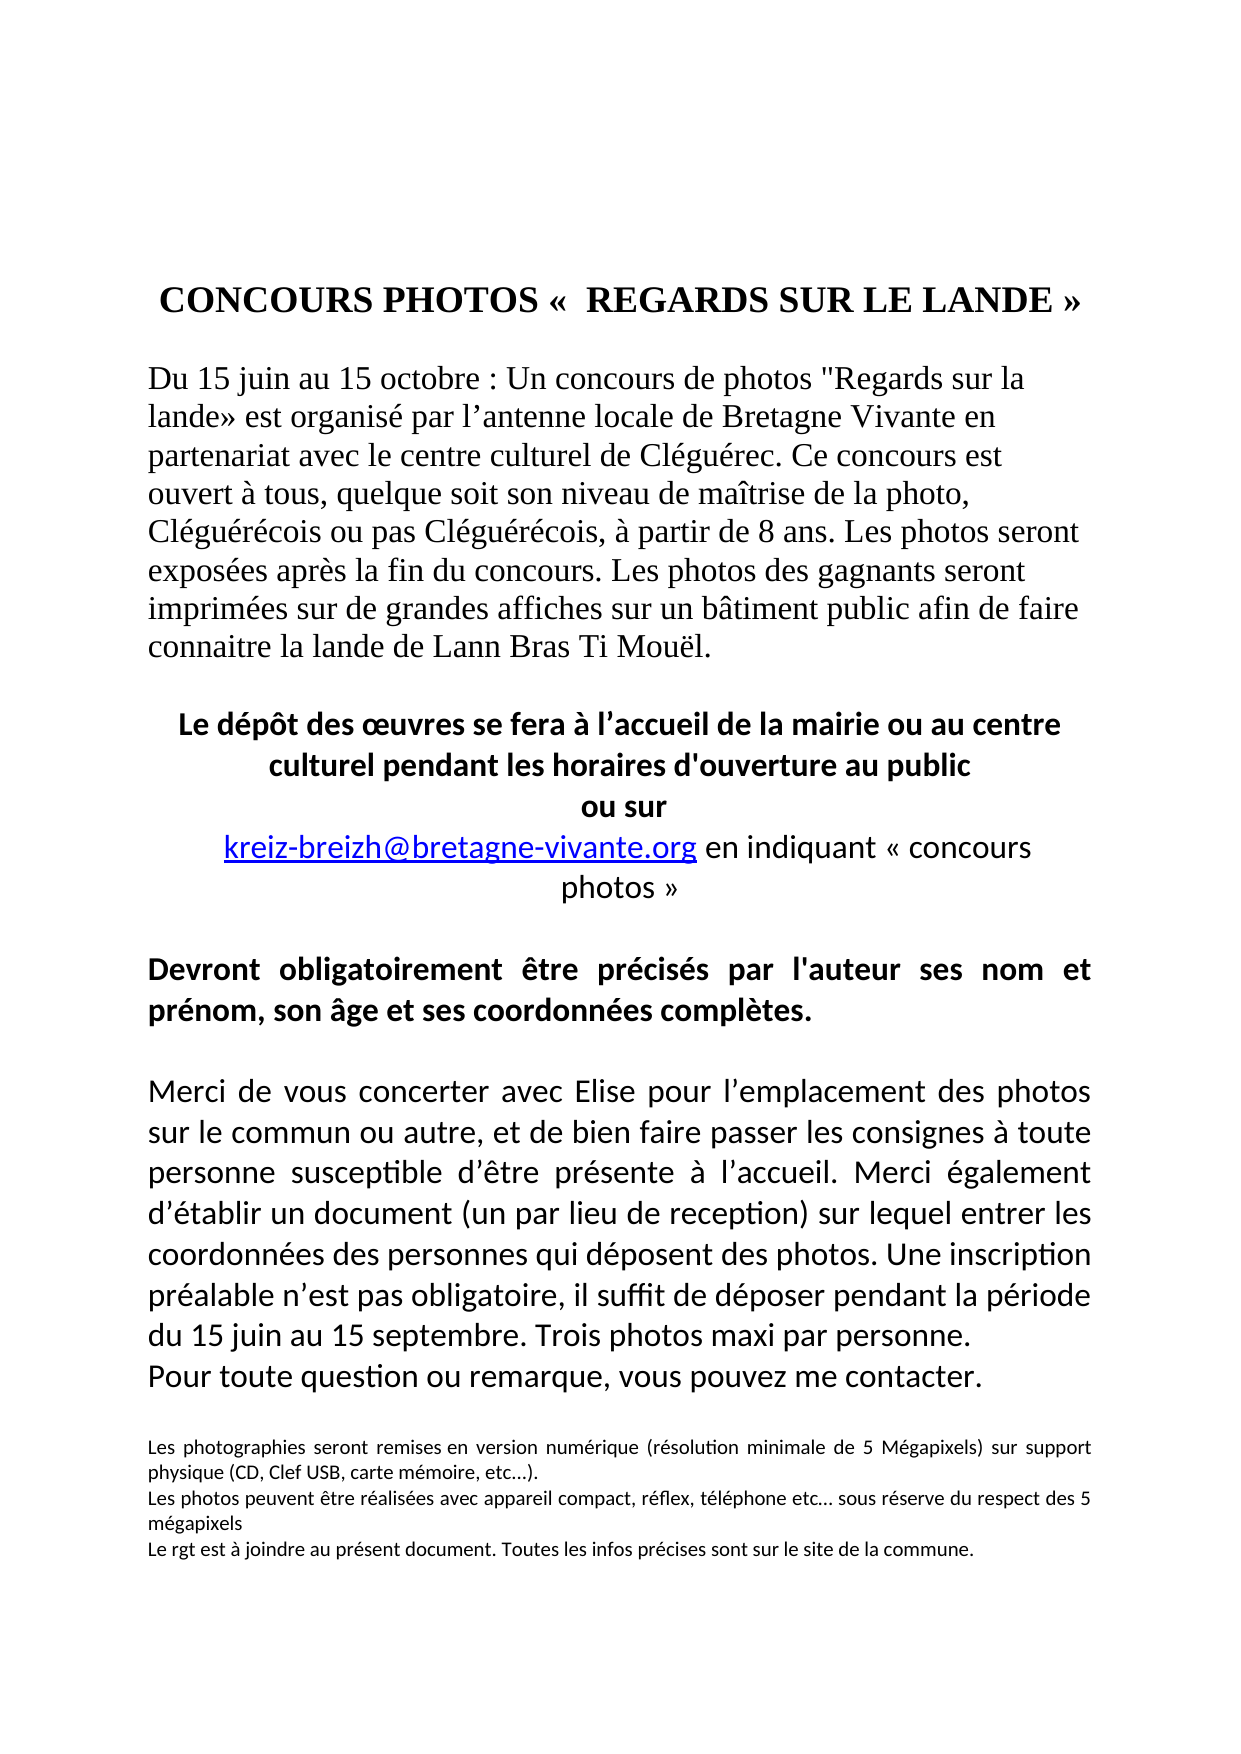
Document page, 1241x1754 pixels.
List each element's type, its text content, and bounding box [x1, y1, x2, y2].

text Le dépôt des œuvres se fera à l’accueil de la mairie ou au centre culturel pendant les horaires d'ouverture au public [148, 703, 1093, 785]
text Du 15 juin au 15 octobre : Un concours de photos "Regards sur la lande» est organisé par l’antenne locale de Bretagne Vivante en partenariat avec le centre culturel de Cléguérec. Ce concours est ouvert à tous, quelque soit son niveau de maîtrise de la photo, Cléguérécois ou pas Cléguérécois, à partir de 8 ans. Les photos seront exposées après la fin du concours. Les photos des gagnants seront imprimées sur de grandes affiches sur un bâtiment public afin de faire connaitre la lande de Lann Bras Ti Mouël. [148, 358, 1093, 665]
text Les photos peuvent être réalisées avec appareil compact, réflex, téléphone etc… sous réserve du respect des 5 mégapixels [148, 1485, 1093, 1536]
text kreiz-breizh@bretagne-vivante.org en indiquant « concours photos » [148, 826, 1093, 907]
text Merci de vous concerter avec Elise pour l’emplacement des photos sur le commun ou autre, et de bien faire passer les consignes à toute personne susceptible d’être présente à l’accueil. Merci également d’établir un document (un par lieu de reception) sur lequel entrer les coordonnées des personnes qui déposent des photos. Une inscription préalable n’est pas obligatoire, il suffit de déposer pendant la période du 15 juin au 15 septembre. Trois photos maxi par personne. [148, 1070, 1093, 1355]
text Les photographies seront remises en version numérique (résolution minimale de 5 Mégapixels) sur support physique (CD, Clef USB, carte mémoire, etc...). [148, 1434, 1093, 1485]
text Pour toute question ou remarque, vous pouvez me contacter. [148, 1355, 1093, 1396]
text Le rgt est à joindre au présent document. Toutes les infos précises sont sur le site de la commune. [148, 1536, 1093, 1561]
text CONCOURS PHOTOS « REGARDS SUR LE LANDE » [148, 277, 1093, 320]
text Devront obligatoirement être précisés par l'auteur ses nom et prénom, son âge et ses coordonnées complètes. [148, 948, 1093, 1029]
text ou sur [148, 785, 1093, 826]
